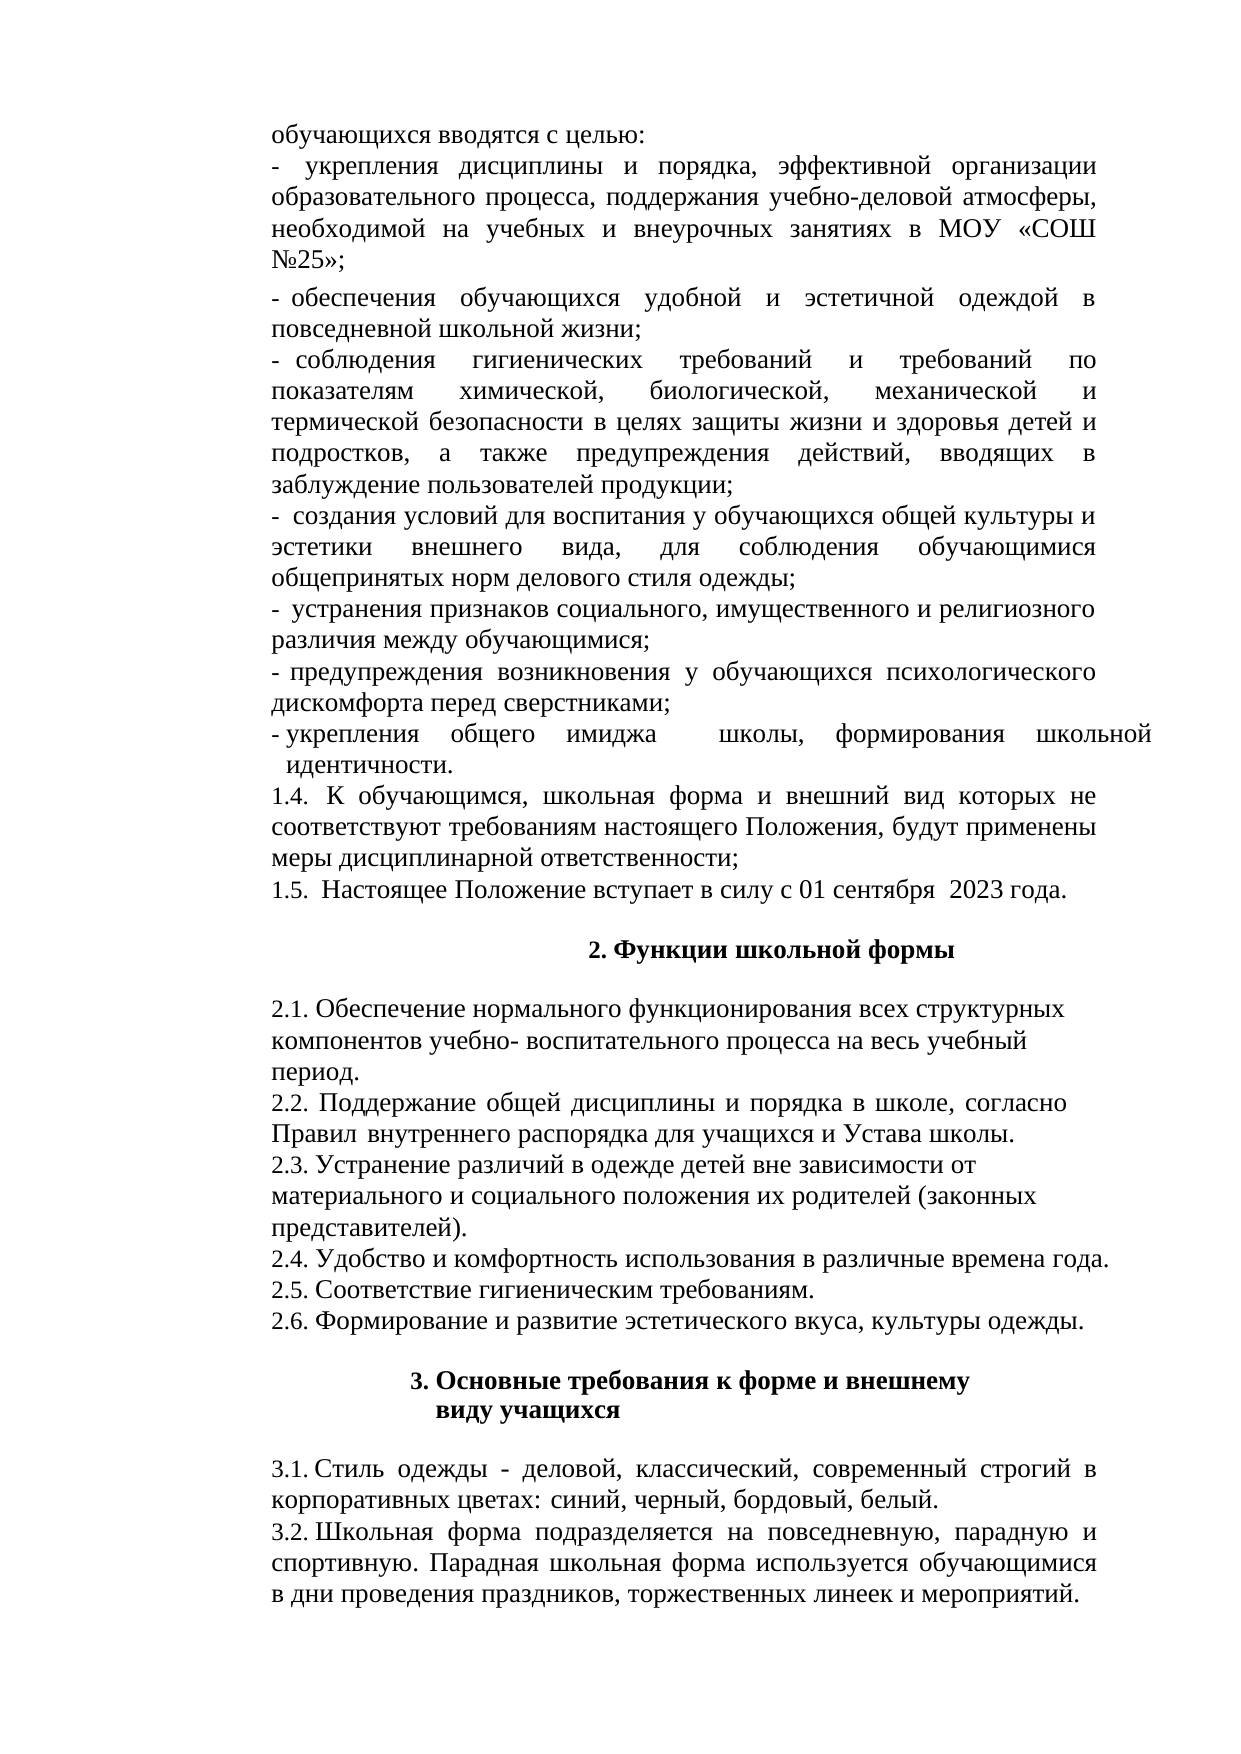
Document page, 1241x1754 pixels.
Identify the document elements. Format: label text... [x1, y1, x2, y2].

list устранения признаков социального, имущественного и религиозного различия между обучающимися; [271, 592, 1096, 655]
subtitle Функции школьной формы [588, 936, 1152, 964]
list создания условий для воспитания у обучающихся общей культуры и эстетики внешнего вида, для соблюдения обучающимися общепринятых норм делового стиля одежды; [271, 499, 1096, 592]
list предупреждения возникновения у обучающихся психологического дискомфорта перед сверстниками; [271, 655, 1097, 717]
list К обучающимся, школьная форма и внешний вид которых не соответствуют требованиям настоящего Положения, будут применены меры дисциплинарной ответственности; [271, 779, 1097, 873]
list укрепления общего имиджа школы, формирования школьной идентичности. [271, 717, 1152, 779]
list укрепления дисциплины и порядка, эффективной организации образовательного процесса, поддержания учебно-деловой атмосферы, необходимой на учебных и внеурочных занятиях в МОУ «СОШ №25»; [271, 149, 1097, 274]
list Поддержание общей дисциплины и порядка в школе, согласно Правил внутреннего распорядка для учащихся и Устава школы. [271, 1086, 1096, 1148]
subtitle Основные требования к форме и внешнему [410, 1367, 1152, 1395]
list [271, 118, 1096, 149]
list Устранение различий в одежде детей вне зависимости от материального и социального положения их родителей (законных представителей). [271, 1148, 1096, 1242]
subtitle виду учащихся [435, 1395, 1152, 1424]
list Настоящее Положение вступает в силу с 01 сентября 2023 года. [271, 873, 1152, 904]
list соблюдения гигиенических требований и требований по показателям химической, биологической, механической и термической безопасности в целях защиты жизни и здоровья детей и подростков, а также предупреждения действий, вводящих в заблуждение пользователей продукции; [271, 343, 1097, 499]
list Удобство и комфортность использования в различные времена года. [271, 1242, 1152, 1273]
list Формирование и развитие эстетического вкуса, культуры одежды. [271, 1304, 1152, 1335]
list Стиль одежды - деловой, классический, современный строгий в корпоративных цветах: синий, черный, бордовый, белый. [271, 1452, 1097, 1514]
list Соответствие гигиеническим требованиям. [271, 1273, 1152, 1304]
list обеспечения обучающихся удобной и эстетичной одеждой в повседневной школьной жизни; [271, 281, 1096, 343]
list Школьная форма подразделяется на повседневную, парадную и спортивную. Парадная школьная форма используется обучающимися в дни проведения праздников, торжественных линеек и мероприятий. [271, 1514, 1097, 1608]
list Обеспечение нормального функционирования всех структурных компонентов учебно- воспитательного процесса на весь учебный период. [271, 993, 1097, 1086]
